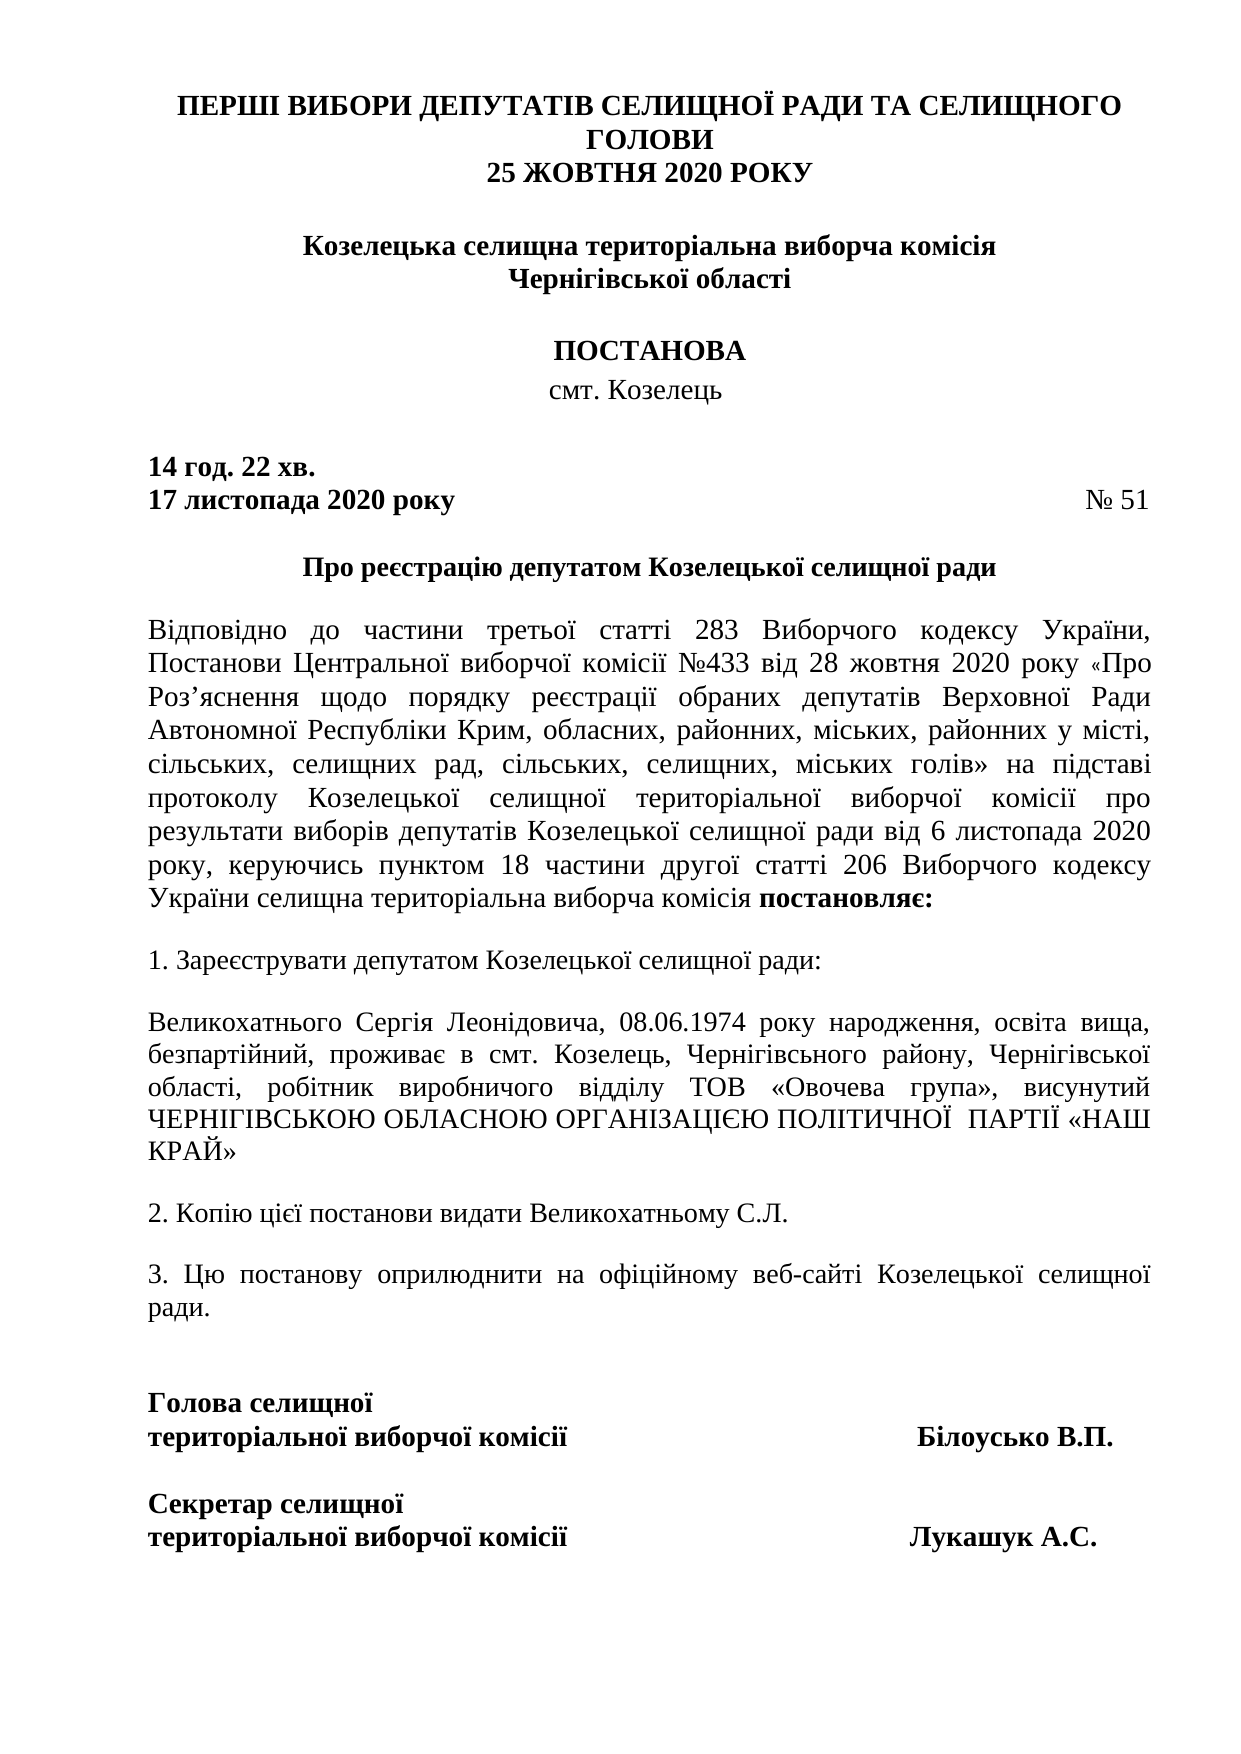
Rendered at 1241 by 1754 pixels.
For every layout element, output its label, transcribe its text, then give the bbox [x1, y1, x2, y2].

text територіальної виборчої комісії Білоусько В.П. [148, 1419, 1152, 1452]
text 14 год. 22 хв. [148, 449, 1152, 482]
text смт. Козелець [148, 372, 1152, 405]
text Голова селищної [148, 1385, 1152, 1419]
text ПЕРШІ ВИБОРИ ДЕПУТАТІВ СЕЛИЩНОЇ РАДИ ТА СЕЛИЩНОГО ГОЛОВИ [148, 88, 1152, 156]
text 3. Цю постанову оприлюднити на офіційному веб-сайті Козелецької селищної ради. [148, 1258, 1152, 1322]
text ПОСТАНОВА [148, 333, 1152, 367]
text Чернігівської області [148, 261, 1152, 295]
text Козелецька селищна територіальна виборча комісія [148, 228, 1152, 261]
text територіальної виборчої комісії Лукашук А.С. [148, 1519, 1152, 1553]
text Відповідно до частини третьої статті 283 Виборчого кодексу України, Постанови Центральної виборчої комісії №433 від 28 жовтня 2020 року «Про Роз’яснення щодо порядку реєстрації обраних депутатів Верховної Ради Автономної Республіки Крим, обласних, районних, міських, районних у місті, сільських, селищних рад, сільських, селищних, міських голів» на підставі протоколу Козелецької селищної територіальної виборчої комісії про результати виборів депутатів Козелецької селищної ради від 6 листопада 2020 року, керуючись пунктом 18 частини другої статті 206 Виборчого кодексу України селищна територіальна виборча комісія постановляє: [148, 612, 1152, 914]
text Великохатнього Сергія Леонідовича, 08.06.1974 року народження, освіта вища, безпартійний, проживає в смт. Козелець, Чернігівсьного району, Чернігівської області, робітник виробничого відділу ТОВ «Овочева група», висунутий ЧЕРНІГІВСЬКОЮ ОБЛАСНОЮ ОРГАНІЗАЦІЄЮ ПОЛІТИЧНОЇ ПАРТІЇ «НАШ КРАЙ» [148, 1005, 1152, 1167]
text 2. Копію цієї постанови видати Великохатньому С.Л. [148, 1196, 1152, 1228]
text Секретар селищної [148, 1486, 1152, 1519]
text 25 ЖОВТНЯ 2020 РОКУ [148, 156, 1152, 189]
text Про реєстрацію депутатом Козелецької селищної ради [148, 550, 1152, 583]
text 17 листопада 2020 року № 51 [148, 482, 1152, 516]
text 1. Зареєструвати депутатом Козелецької селищної ради: [148, 943, 1152, 976]
